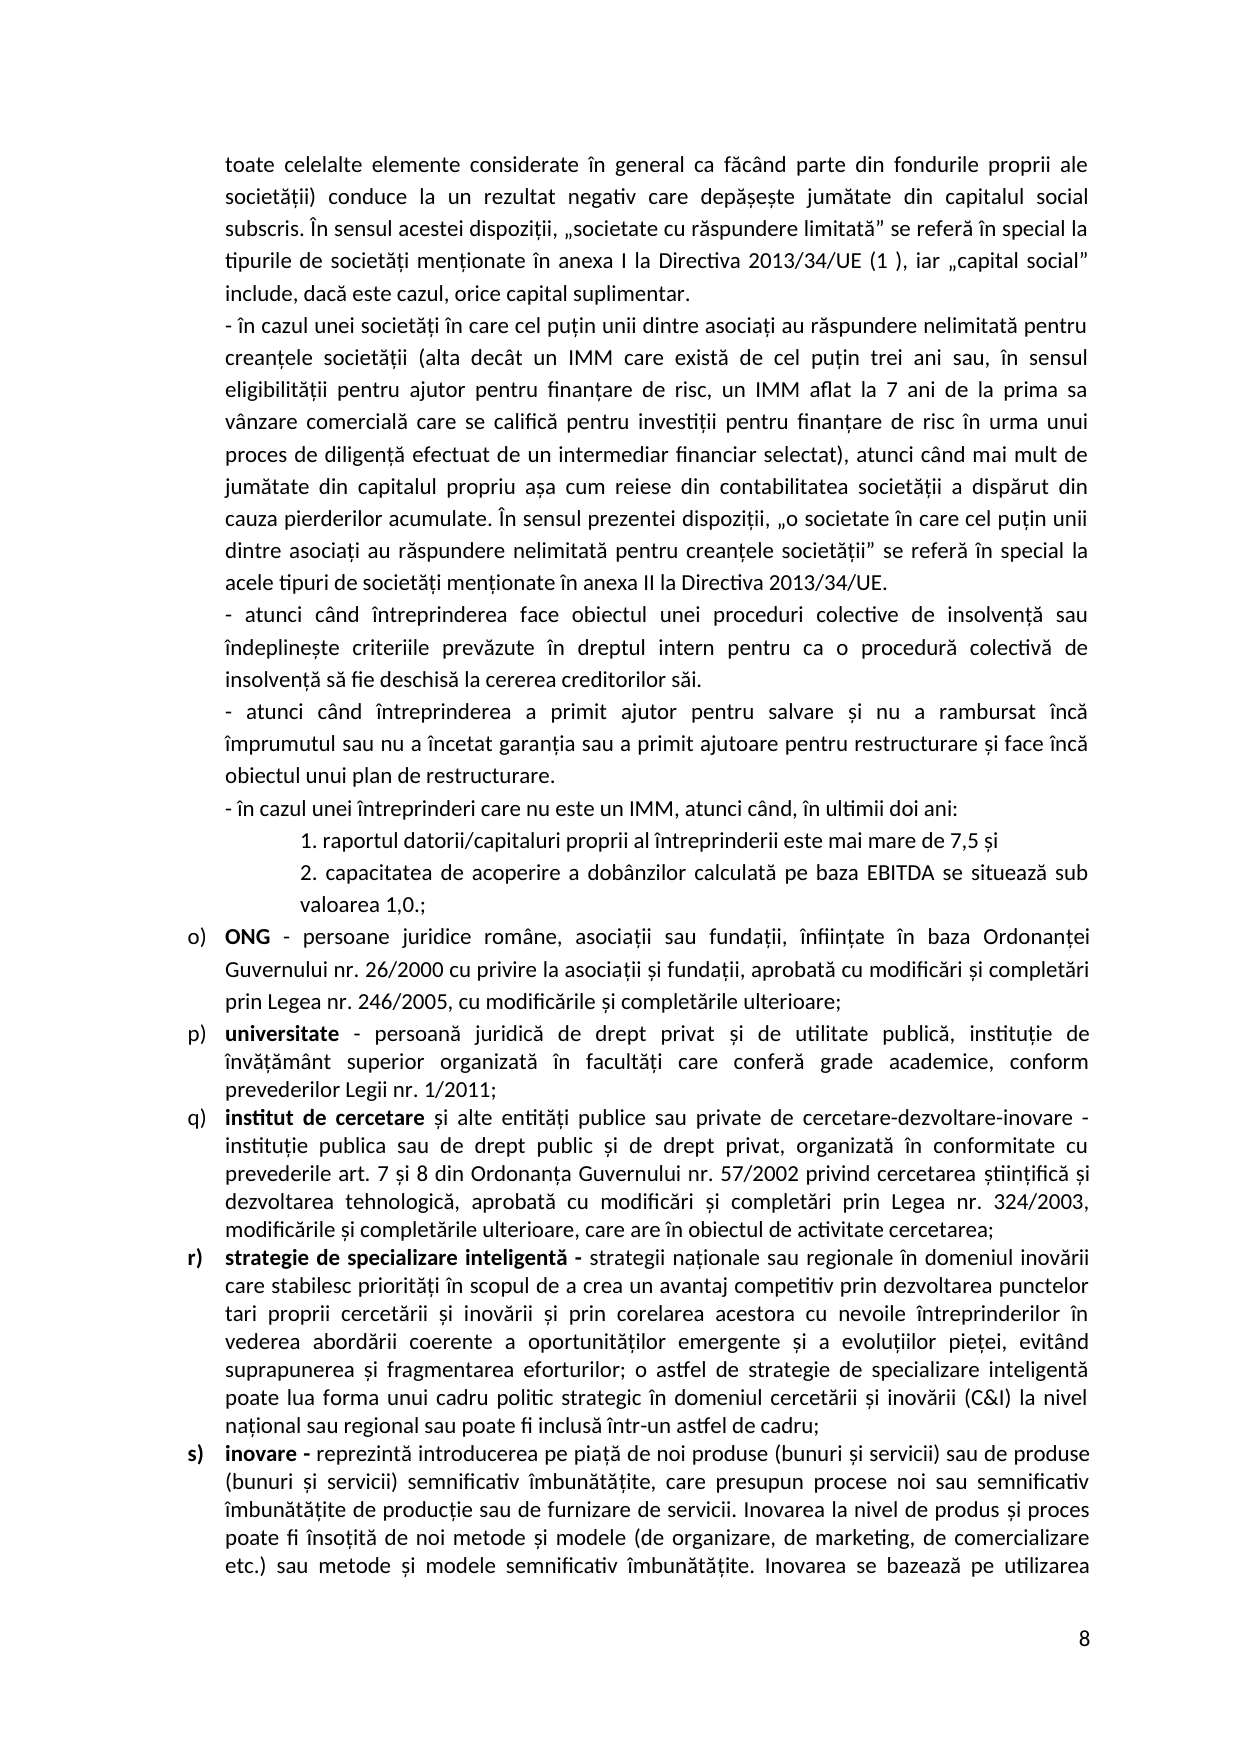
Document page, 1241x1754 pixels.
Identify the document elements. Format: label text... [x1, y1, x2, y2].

list 2. capacitatea de acoperire a dobânzilor calculată pe baza EBITDA se situează sub valoarea 1,0.; [300, 858, 1090, 918]
list universitate - persoană juridică de drept privat şi de utilitate publică, instituție de învățământ superior organizată în facultăți care conferă grade academice, conform prevederilor Legii nr. 1/2011; [187, 1019, 1090, 1103]
list ONG - persoane juridice române, asociaţii sau fundaţii, înfiinţate în baza Ordonanţei Guvernului nr. 26/2000 cu privire la asociaţii şi fundaţii, aprobată cu modificări şi completări prin Legea nr. 246/2005, cu modificările şi completările ulterioare; [187, 922, 1090, 1015]
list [225, 150, 1090, 307]
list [187, 1439, 1090, 1579]
list 1. raportul datorii/capitaluri proprii al întreprinderii este mai mare de 7,5 și [300, 826, 1090, 854]
list - în cazul unei întreprinderi care nu este un IMM, atunci când, în ultimii doi ani: [225, 794, 1090, 822]
list - atunci când întreprinderea a primit ajutor pentru salvare și nu a rambursat încă împrumutul sau nu a încetat garanția sau a primit ajutoare pentru restructurare și face încă obiectul unui plan de restructurare. [225, 697, 1090, 789]
list strategie de specializare inteligentă - strategii naționale sau regionale în domeniul inovării care stabilesc priorități în scopul de a crea un avantaj competitiv prin dezvoltarea punctelor tari proprii cercetării și inovării și prin corelarea acestora cu nevoile întreprinderilor în vederea abordării coerente a oportunităților emergente și a evoluțiilor pieței, evitând suprapunerea și fragmentarea eforturilor; o astfel de strategie de specializare inteligentă poate lua forma unui cadru politic strategic în domeniul cercetării și inovării (C&I) la nivel național sau regional sau poate fi inclusă într-un astfel de cadru; [187, 1243, 1090, 1439]
list institut de cercetare și alte entități publice sau private de cercetare-dezvoltare-inovare - instituție publica sau de drept public și de drept privat, organizată în conformitate cu prevederile art. 7 și 8 din Ordonanța Guvernului nr. 57/2002 privind cercetarea ştiinţifică şi dezvoltarea tehnologică, aprobată cu modificări şi completări prin Legea nr. 324/2003, modificările şi completările ulterioare, care are în obiectul de activitate cercetarea; [187, 1103, 1090, 1243]
list - în cazul unei societăți în care cel puțin unii dintre asociați au răspundere nelimitată pentru creanțele societății (alta decât un IMM care există de cel puțin trei ani sau, în sensul eligibilității pentru ajutor pentru finanțare de risc, un IMM aflat la 7 ani de la prima sa vânzare comercială care se califică pentru investiții pentru finanțare de risc în urma unui proces de diligență efectuat de un intermediar financiar selectat), atunci când mai mult de jumătate din capitalul propriu așa cum reiese din contabilitatea societății a dispărut din cauza pierderilor acumulate. În sensul prezentei dispoziții, „o societate în care cel puțin unii dintre asociați au răspundere nelimitată pentru creanțele societății” se referă în special la acele tipuri de societăți menționate în anexa II la Directiva 2013/34/UE. [225, 311, 1090, 596]
list - atunci când întreprinderea face obiectul unei proceduri colective de insolvență sau îndeplinește criteriile prevăzute în dreptul intern pentru ca o procedură colectivă de insolvență să fie deschisă la cererea creditorilor săi. [225, 601, 1090, 693]
